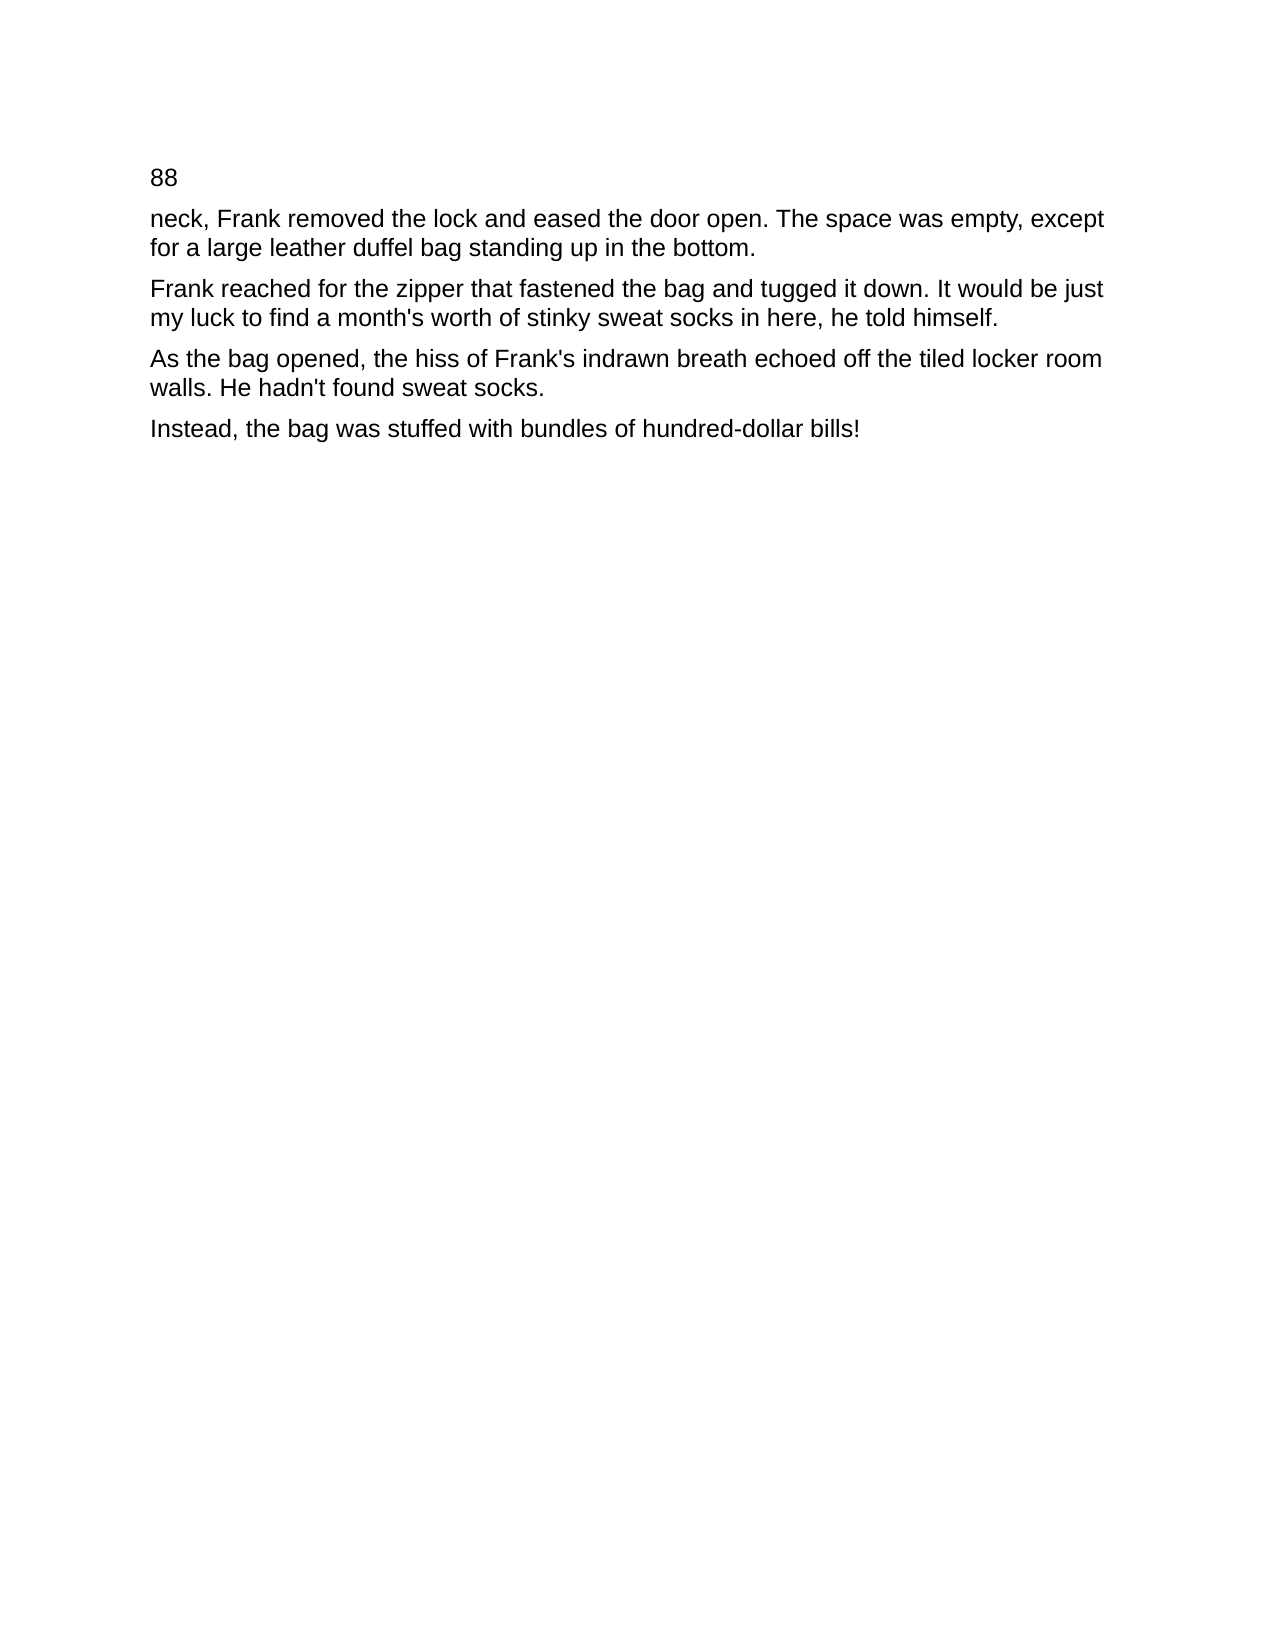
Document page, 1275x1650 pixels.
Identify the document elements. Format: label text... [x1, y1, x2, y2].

text 88 [150, 162, 1125, 191]
text Instead, the bag was stuffed with bundles of hundred-dollar bills! [150, 414, 1125, 442]
text neck, Frank removed the lock and eased the door open. The space was empty, except for a large leather duffel bag standing up in the bottom. [150, 204, 1125, 261]
text As the bag opened, the hiss of Frank's indrawn breath echoed off the tiled locker room walls. He hadn't found sweat socks. [150, 344, 1125, 401]
text Frank reached for the zipper that fastened the bag and tugged it down. It would be just my luck to find a month's worth of stinky sweat socks in here, he told himself. [150, 274, 1125, 331]
